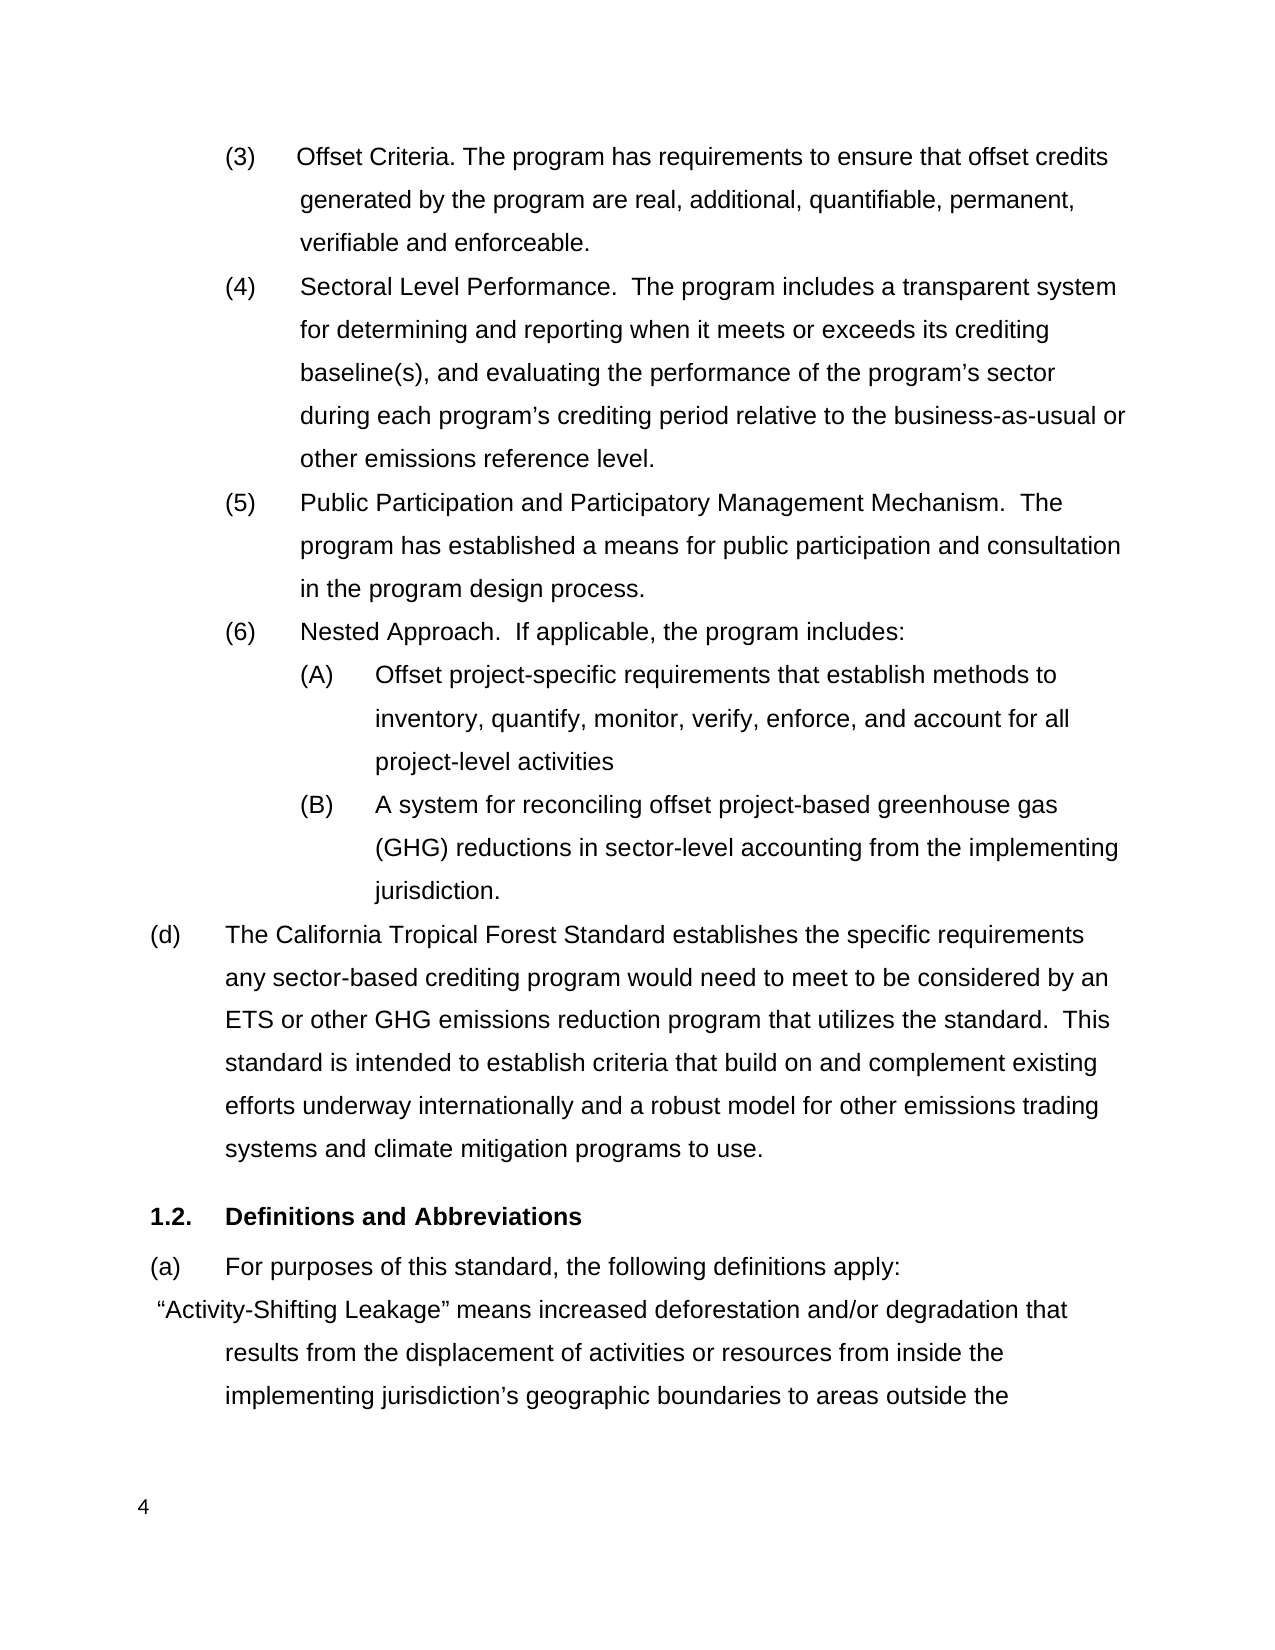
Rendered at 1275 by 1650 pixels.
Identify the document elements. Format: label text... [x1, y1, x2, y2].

text (a) For purposes of this standard, the following definitions apply: [150, 1252, 1135, 1280]
text (6) Nested Approach. If applicable, the program includes: [225, 617, 1135, 646]
text during each program’s crediting period relative to the business-as-usual or other emissions reference level. [300, 401, 1128, 473]
text (d) The California Tropical Forest Standard establishes the specific requirements any sector-based crediting program would need to meet to be considered by an ETS or other GHG emissions reduction program that utilizes the standard. This standard is intended to establish criteria that build on and complement existing efforts underway internationally and a robust model for other emissions trading systems and climate mitigation programs to use. [150, 920, 1111, 1163]
text (5) Public Participation and Participatory Management Mechanism. The program has established a means for public participation and consultation in the program design process. [225, 488, 1122, 603]
text 1.2. Definitions and Abbreviations [150, 1202, 1135, 1231]
text (3) Offset Criteria. The program has requirements to ensure that offset credits generated by the program are real, additional, quantifiable, permanent, verifiable and enforceable. [225, 142, 1118, 257]
text (4) Sectoral Level Performance. The program includes a transparent system for determining and reporting when it meets or exceeds its crediting baseline(s), and evaluating the performance of the program’s sector [225, 271, 1118, 386]
text (B) A system for reconciling offset project-based greenhouse gas (GHG) reductions in sector-level accounting from the implementing jurisdiction. [300, 790, 1121, 905]
text (A) Offset project-specific requirements that establish methods to inventory, quantify, monitor, verify, enforce, and account for all project-level activities [300, 660, 1070, 775]
text “Activity-Shifting Leakage” means increased deforestation and/or degradation that results from the displacement of activities or resources from inside the implementing jurisdiction’s geographic boundaries to areas outside the [157, 1295, 1068, 1410]
